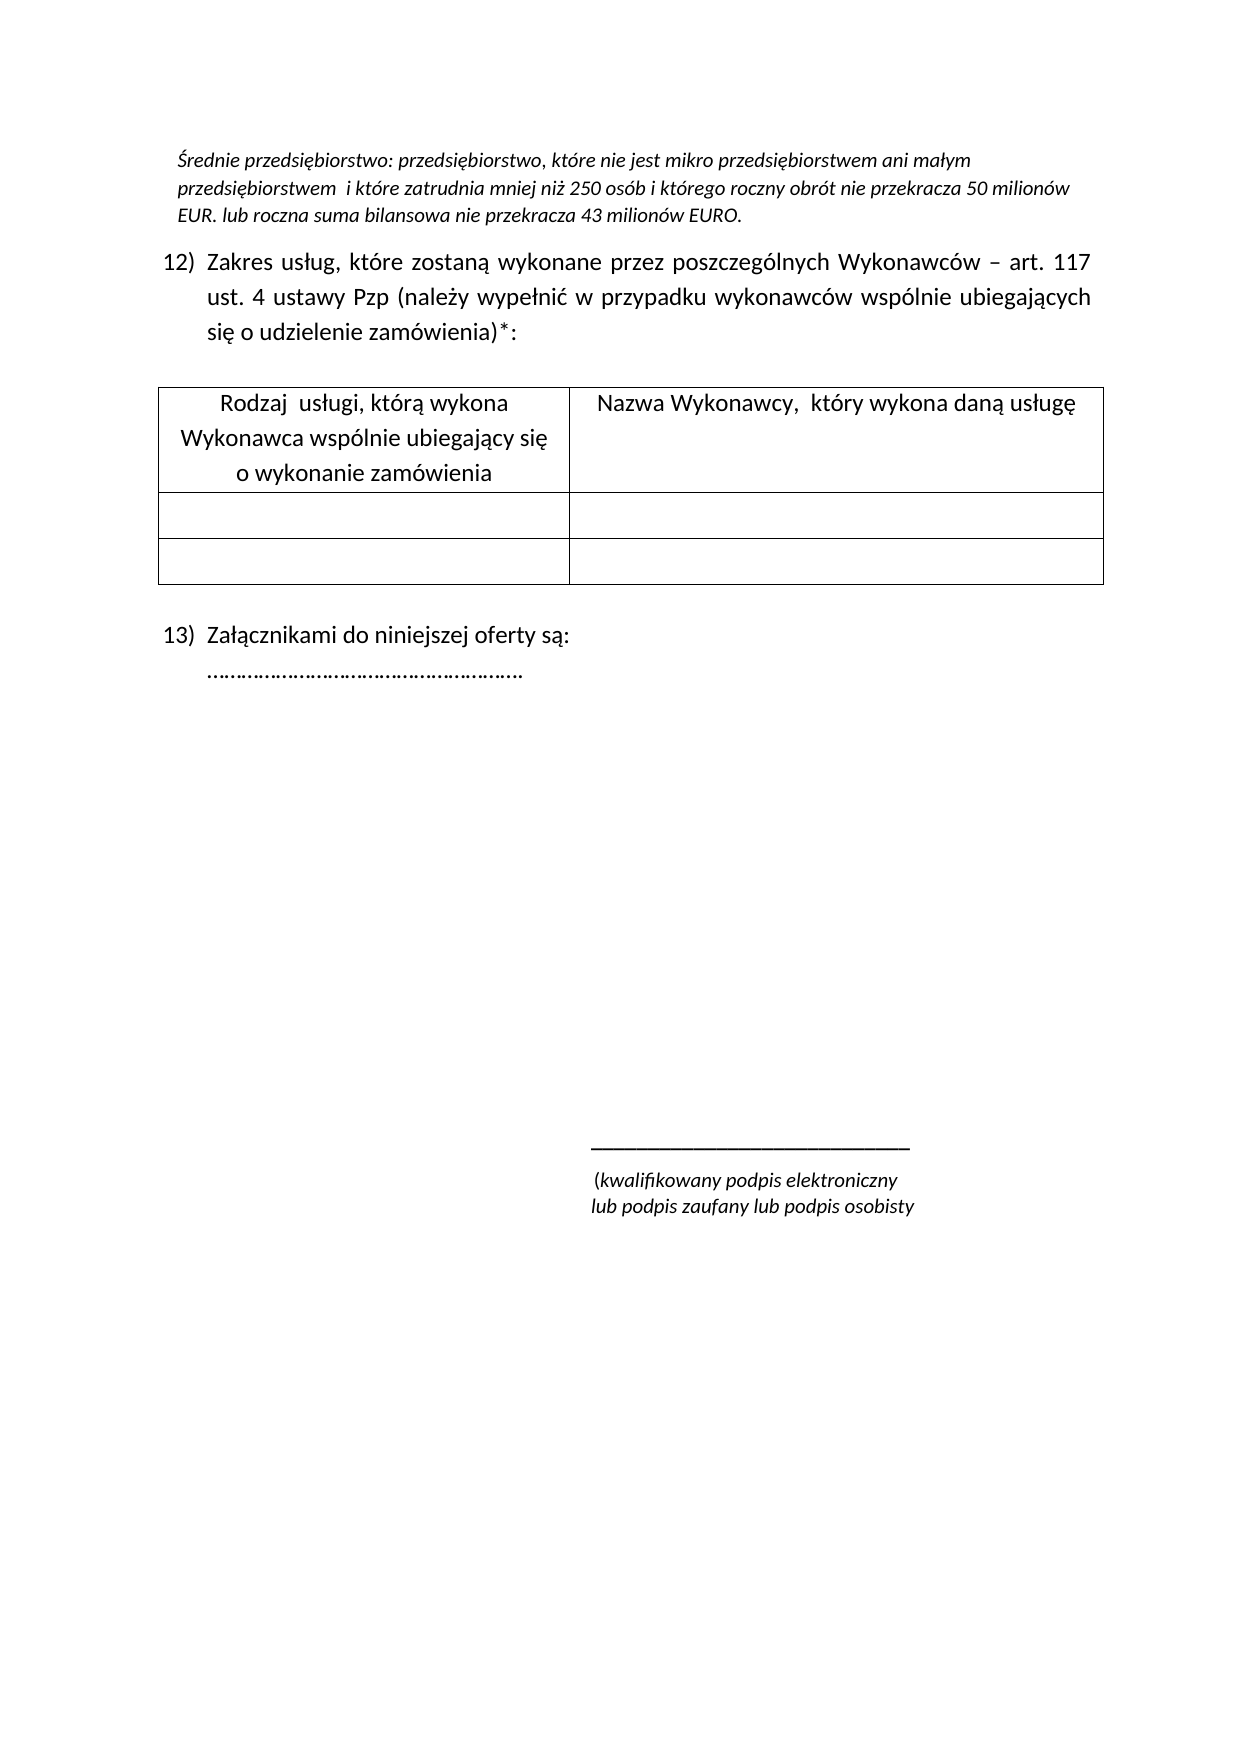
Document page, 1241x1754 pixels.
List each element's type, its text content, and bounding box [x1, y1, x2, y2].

table_cell [159, 493, 569, 538]
table_header Nazwa Wykonawcy, który wykona daną usługę [570, 388, 1103, 492]
list Zakres usług, które zostaną wykonane przez poszczególnych Wykonawców – art. 117 ust. 4 ustawy Pzp (należy wypełnić w przypadku wykonawców wspólnie ubiegających się o udzielenie zamówienia)*: [162, 247, 1092, 347]
text (kwalifikowany podpis elektroniczny [399, 1167, 1092, 1193]
table_cell [570, 539, 1103, 584]
text lub podpis zaufany lub podpis osobisty [591, 1193, 1092, 1218]
table_cell [159, 539, 569, 584]
table_header Rodzaj usługi, którą wykona Wykonawca wspólnie ubiegający się o wykonanie zamówienia [159, 388, 569, 492]
list Załącznikami do niniejszej oferty są: [162, 620, 1092, 650]
text ____________________________ [591, 1126, 1092, 1153]
text ………………………………………………. [207, 655, 1092, 685]
table_cell [570, 493, 1103, 538]
text Średnie przedsiębiorstwo: przedsiębiorstwo, które nie jest mikro przedsiębiorstwem ani małym przedsiębiorstwem i które zatrudnia mniej niż 250 osób i którego roczny obrót nie przekracza 50 milionów EUR. lub roczna suma bilansowa nie przekracza 43 milionów EURO. [177, 148, 1092, 228]
